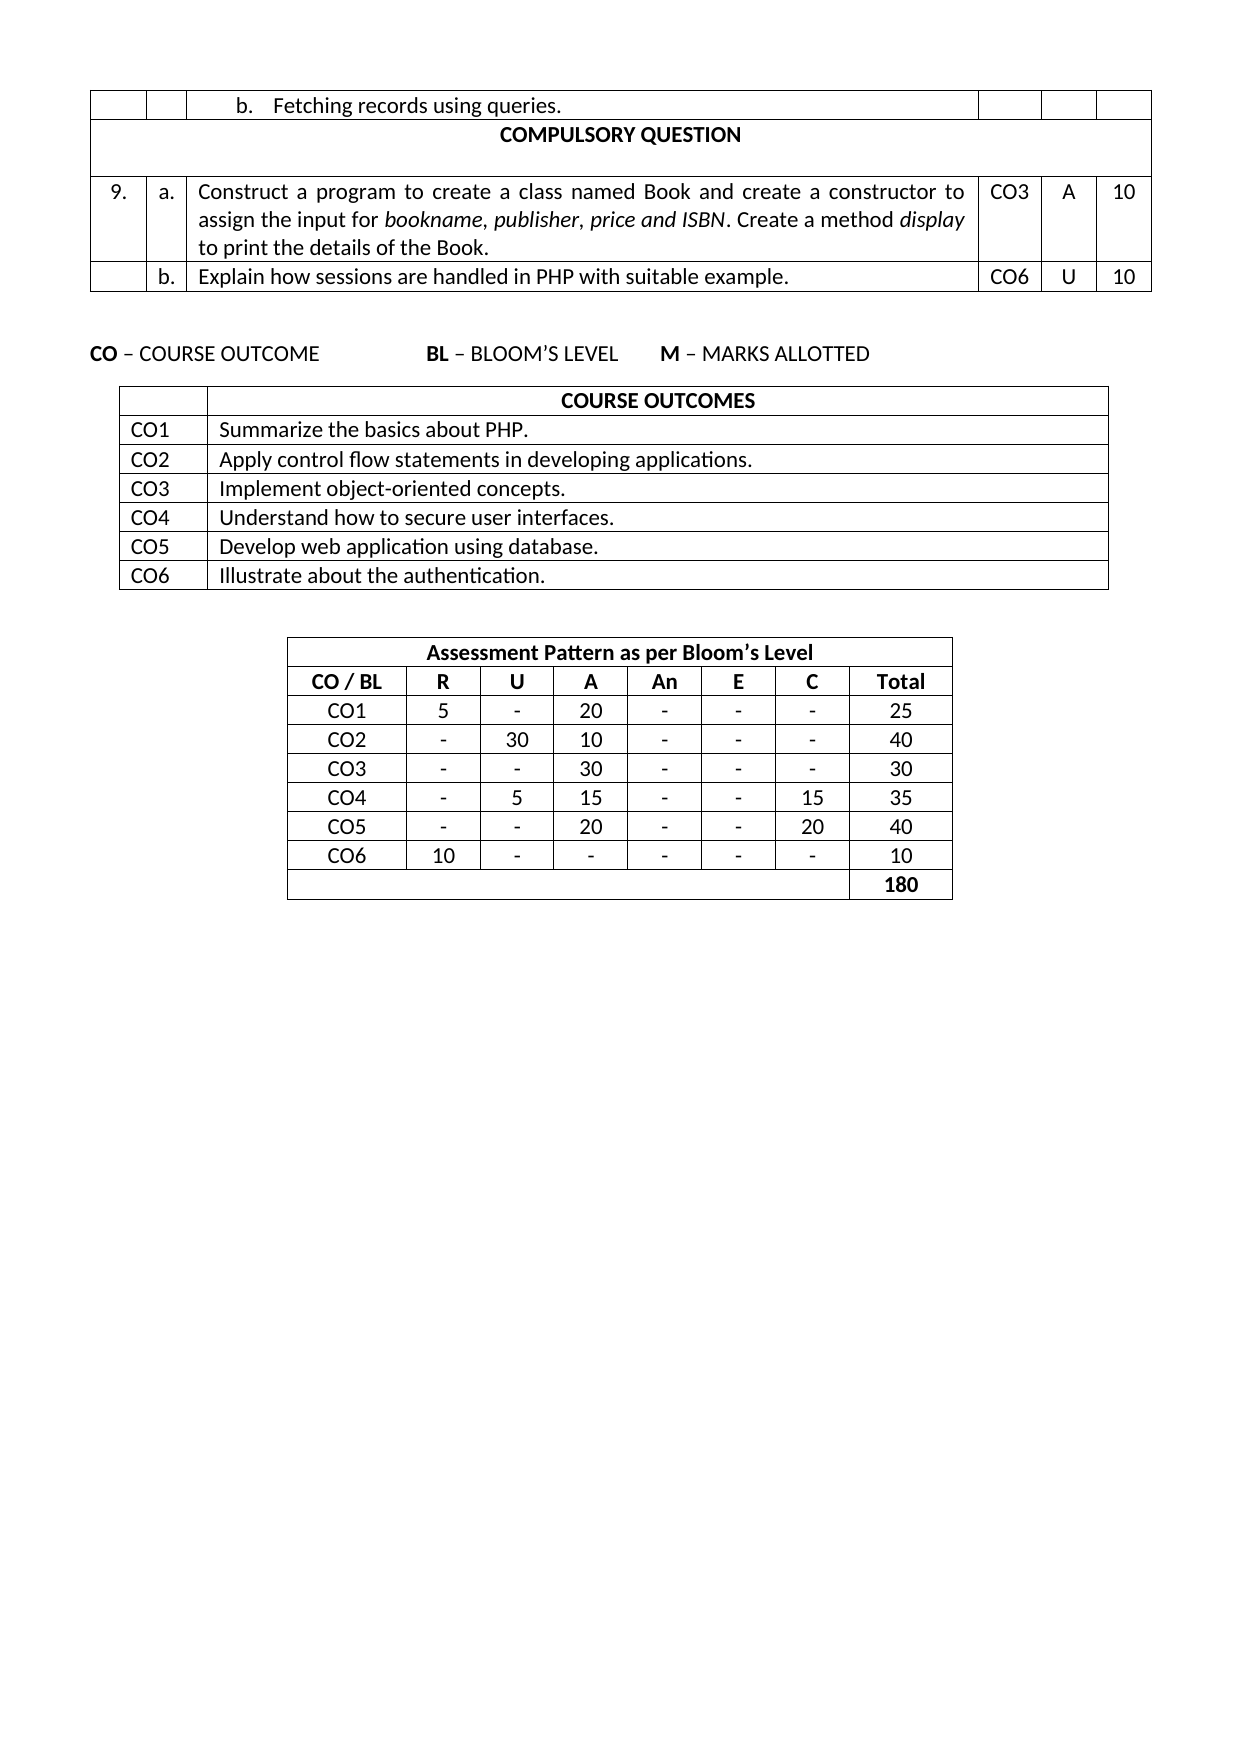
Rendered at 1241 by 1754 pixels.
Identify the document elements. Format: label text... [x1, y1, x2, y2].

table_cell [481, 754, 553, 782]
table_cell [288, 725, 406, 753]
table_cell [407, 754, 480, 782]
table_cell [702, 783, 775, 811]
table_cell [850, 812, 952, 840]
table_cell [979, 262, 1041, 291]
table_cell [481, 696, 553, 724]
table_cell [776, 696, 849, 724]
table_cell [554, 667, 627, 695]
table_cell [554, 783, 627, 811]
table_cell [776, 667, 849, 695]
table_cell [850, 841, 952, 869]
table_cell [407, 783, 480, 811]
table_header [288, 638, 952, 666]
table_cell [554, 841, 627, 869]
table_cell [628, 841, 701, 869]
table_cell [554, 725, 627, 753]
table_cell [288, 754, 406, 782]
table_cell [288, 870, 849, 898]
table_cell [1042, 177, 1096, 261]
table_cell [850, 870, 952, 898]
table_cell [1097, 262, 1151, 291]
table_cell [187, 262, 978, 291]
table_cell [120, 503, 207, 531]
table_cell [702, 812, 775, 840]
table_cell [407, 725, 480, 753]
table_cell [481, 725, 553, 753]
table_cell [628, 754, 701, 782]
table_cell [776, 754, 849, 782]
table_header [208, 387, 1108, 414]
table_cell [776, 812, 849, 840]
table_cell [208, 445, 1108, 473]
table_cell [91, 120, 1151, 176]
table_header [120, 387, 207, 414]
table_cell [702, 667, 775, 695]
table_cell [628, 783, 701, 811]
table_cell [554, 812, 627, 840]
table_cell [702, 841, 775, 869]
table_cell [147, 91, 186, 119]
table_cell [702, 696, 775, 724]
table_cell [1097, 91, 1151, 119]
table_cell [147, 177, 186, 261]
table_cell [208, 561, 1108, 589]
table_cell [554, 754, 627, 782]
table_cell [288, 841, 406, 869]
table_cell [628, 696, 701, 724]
text CO – COURSE OUTCOME BL – BLOOM’S LEVEL M – MARKS ALLOTTED [90, 339, 1150, 367]
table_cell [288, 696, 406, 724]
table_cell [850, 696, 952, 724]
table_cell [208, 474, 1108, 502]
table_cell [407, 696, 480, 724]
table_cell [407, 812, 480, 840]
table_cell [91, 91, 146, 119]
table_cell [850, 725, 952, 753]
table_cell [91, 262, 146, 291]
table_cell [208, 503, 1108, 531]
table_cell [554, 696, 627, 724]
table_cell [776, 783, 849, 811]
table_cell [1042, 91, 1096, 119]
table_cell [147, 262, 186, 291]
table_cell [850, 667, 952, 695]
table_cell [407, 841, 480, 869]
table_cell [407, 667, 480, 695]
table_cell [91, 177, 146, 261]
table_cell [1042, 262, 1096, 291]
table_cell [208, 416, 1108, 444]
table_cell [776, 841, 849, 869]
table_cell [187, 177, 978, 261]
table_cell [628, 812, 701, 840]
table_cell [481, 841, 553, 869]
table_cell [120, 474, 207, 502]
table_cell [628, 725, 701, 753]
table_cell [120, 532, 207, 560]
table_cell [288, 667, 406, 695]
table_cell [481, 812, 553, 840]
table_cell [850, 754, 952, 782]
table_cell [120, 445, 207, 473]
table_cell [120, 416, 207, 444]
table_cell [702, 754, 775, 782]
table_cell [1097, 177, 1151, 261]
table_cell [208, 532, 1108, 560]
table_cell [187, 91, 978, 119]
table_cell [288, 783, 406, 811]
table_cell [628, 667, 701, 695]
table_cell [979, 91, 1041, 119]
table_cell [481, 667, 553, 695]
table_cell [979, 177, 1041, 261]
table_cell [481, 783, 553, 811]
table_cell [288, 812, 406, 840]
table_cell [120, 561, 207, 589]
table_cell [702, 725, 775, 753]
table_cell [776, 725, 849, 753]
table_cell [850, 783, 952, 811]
